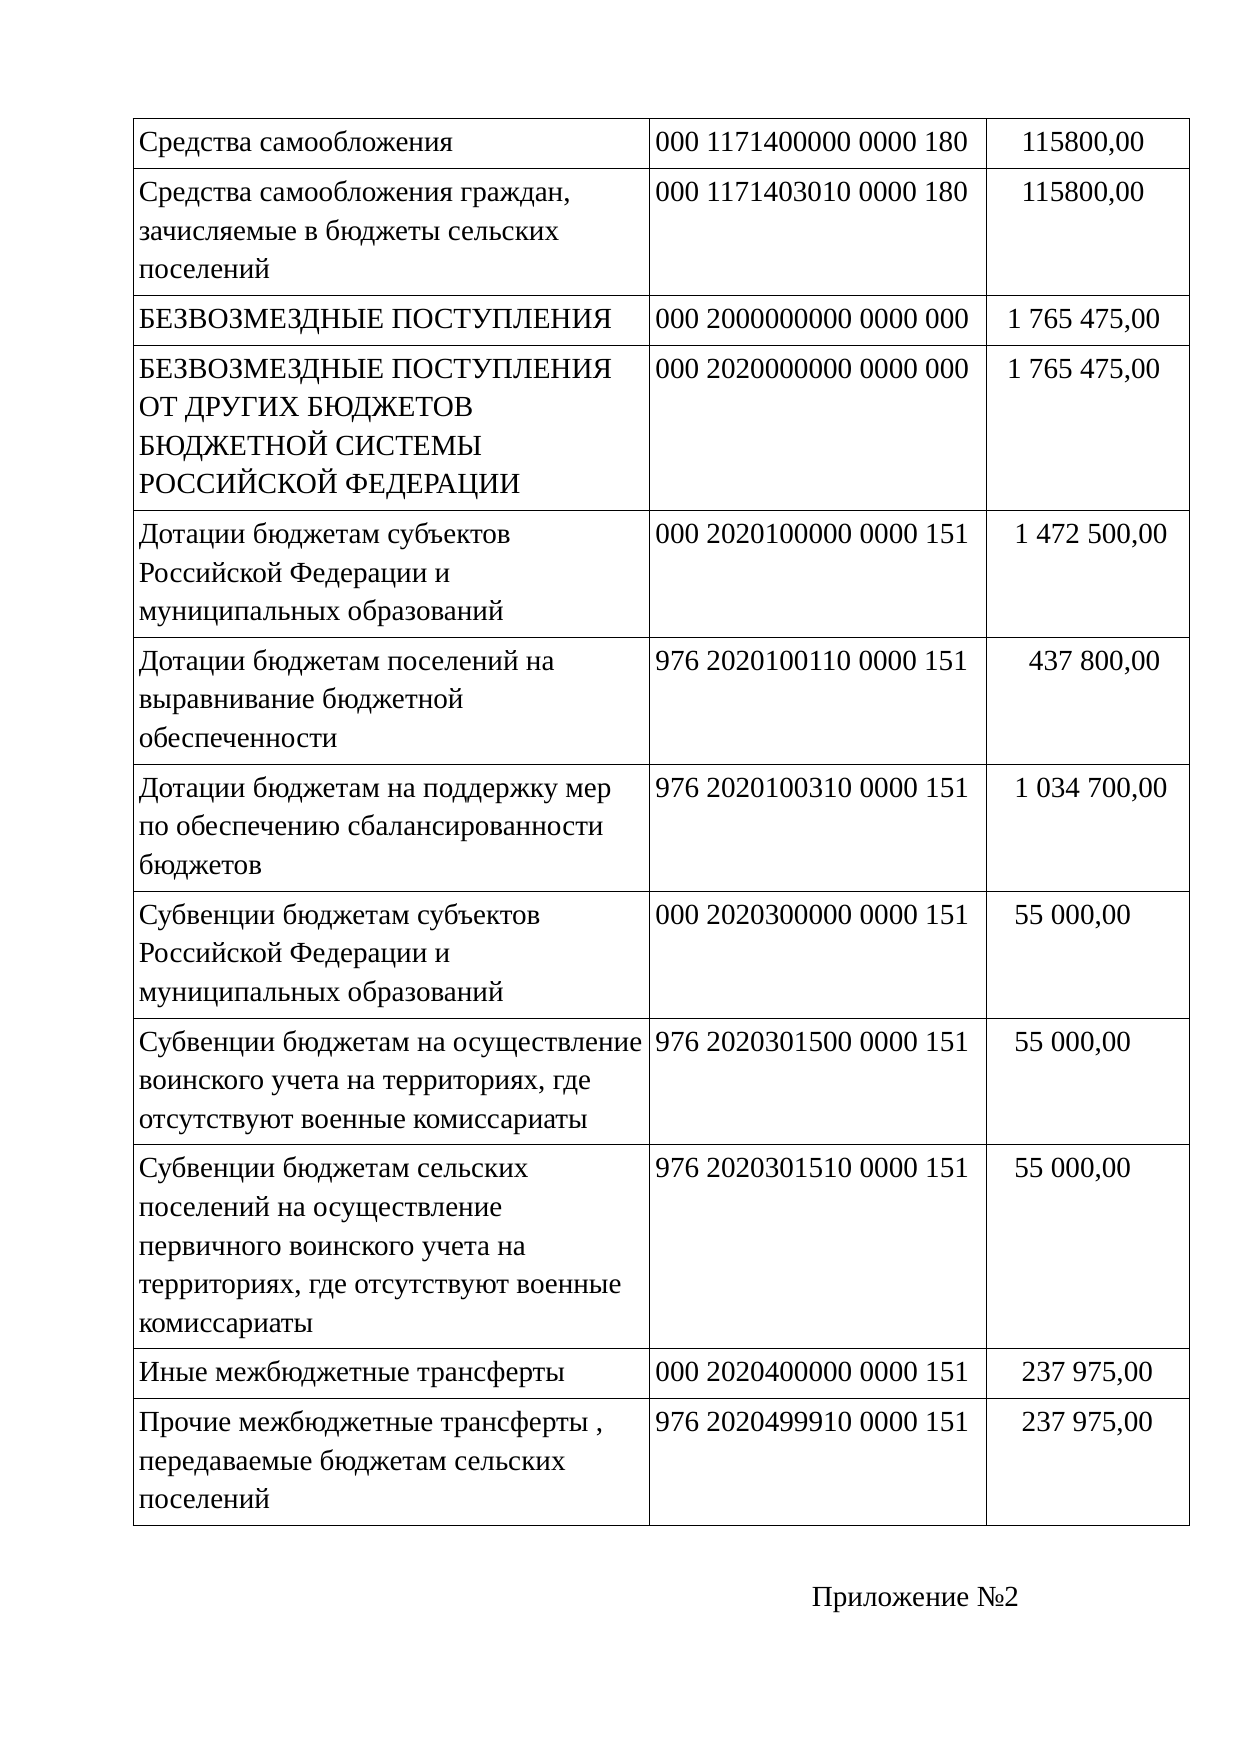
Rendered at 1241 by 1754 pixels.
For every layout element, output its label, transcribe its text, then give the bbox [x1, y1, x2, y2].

table_cell 115800,00 [987, 119, 1189, 168]
text Приложение №2 [177, 1579, 1152, 1613]
table_cell 1 765 475,00 [987, 346, 1189, 510]
table_cell БЕЗВОЗМЕЗДНЫЕ ПОСТУПЛЕНИЯ [134, 296, 649, 344]
table_cell 1 034 700,00 [987, 765, 1189, 891]
table_cell Иные межбюджетные трансферты [134, 1349, 649, 1398]
table_cell 000 1171403010 0000 180 [650, 169, 986, 295]
table_cell 115800,00 [987, 169, 1189, 295]
table_cell 1 472 500,00 [987, 511, 1189, 637]
table_cell 000 2020400000 0000 151 [650, 1349, 986, 1398]
table_cell 237 975,00 [987, 1349, 1189, 1398]
table_cell 437 800,00 [987, 638, 1189, 764]
table_cell 55 000,00 [987, 892, 1189, 1017]
table_cell 976 2020499910 0000 151 [650, 1399, 986, 1525]
table_cell Субвенции бюджетам сельских поселений на осуществление первичного воинского учета на территориях, где отсутствуют военные комиссариаты [134, 1145, 649, 1348]
table_cell Субвенции бюджетам субъектов Российской Федерации и муниципальных образований [134, 892, 649, 1017]
table_cell Средства самообложения [134, 119, 649, 168]
table_cell Субвенции бюджетам на осуществление воинского учета на территориях, где отсутствуют военные комиссариаты [134, 1019, 649, 1144]
table_cell 55 000,00 [987, 1019, 1189, 1144]
table_cell 976 2020301510 0000 151 [650, 1145, 986, 1348]
table_cell 000 2020300000 0000 151 [650, 892, 986, 1017]
table_cell 1 765 475,00 [987, 296, 1189, 344]
table_cell 55 000,00 [987, 1145, 1189, 1348]
table_cell 000 1171400000 0000 180 [650, 119, 986, 168]
table_cell Дотации бюджетам поселений на выравнивание бюджетной обеспеченности [134, 638, 649, 764]
table_cell Средства самообложения граждан, зачисляемые в бюджеты сельских поселений [134, 169, 649, 295]
table_cell 976 2020100110 0000 151 [650, 638, 986, 764]
table_cell 976 2020100310 0000 151 [650, 765, 986, 891]
table_cell 976 2020301500 0000 151 [650, 1019, 986, 1144]
table_cell 000 2020100000 0000 151 [650, 511, 986, 637]
table_cell 000 2020000000 0000 000 [650, 346, 986, 510]
table_cell Дотации бюджетам субъектов Российской Федерации и муниципальных образований [134, 511, 649, 637]
table_cell Прочие межбюджетные трансферты , передаваемые бюджетам сельских поселений [134, 1399, 649, 1525]
table_cell Дотации бюджетам на поддержку мер по обеспечению сбалансированности бюджетов [134, 765, 649, 891]
table_cell 237 975,00 [987, 1399, 1189, 1525]
table_cell 000 2000000000 0000 000 [650, 296, 986, 344]
table_cell БЕЗВОЗМЕЗДНЫЕ ПОСТУПЛЕНИЯ ОТ ДРУГИХ БЮДЖЕТОВ БЮДЖЕТНОЙ СИСТЕМЫ РОССИЙСКОЙ ФЕДЕРАЦИИ [134, 346, 649, 510]
